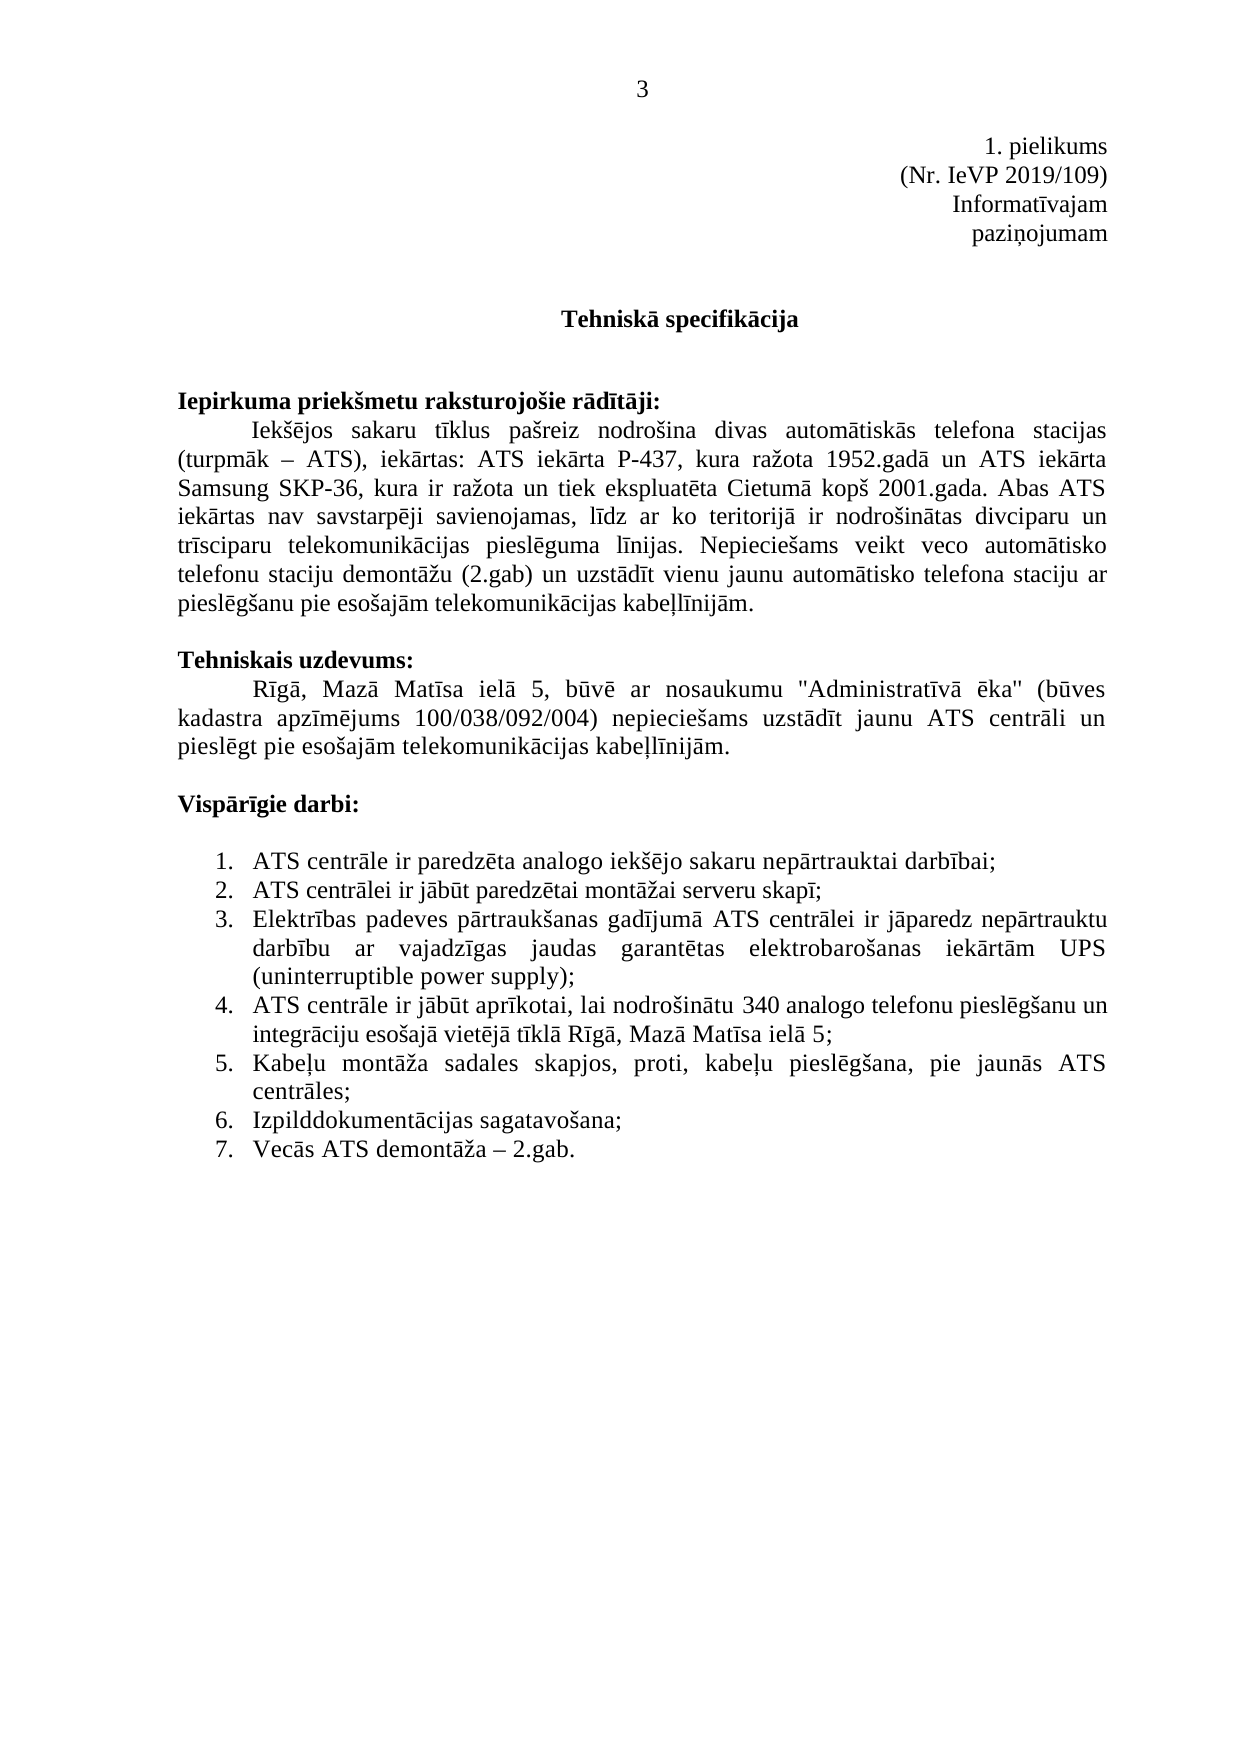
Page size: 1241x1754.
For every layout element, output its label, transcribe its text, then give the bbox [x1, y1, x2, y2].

text Tehniskā specifikācija [177, 304, 1107, 333]
text Informatīvajam paziņojumam [842, 189, 1107, 246]
list Izpilddokumentācijas sagatavošana; [215, 1105, 1108, 1134]
text Vispārīgie darbi: [177, 789, 1108, 818]
list ATS centrāle ir paredzēta analogo iekšējo sakaru nepārtrauktai darbībai; [215, 846, 1108, 875]
list ATS centrālei ir jābūt paredzētai montāžai serveru skapī; [215, 875, 1108, 904]
list Vecās ATS demontāža – 2.gab. [215, 1134, 1108, 1163]
text Tehniskais uzdevums: [177, 645, 1107, 674]
list Kabeļu montāža sadales skapjos, proti, kabeļu pieslēgšana, pie jaunās ATS centrāles; [215, 1048, 1108, 1105]
text Iekšējos sakaru tīklus pašreiz nodrošina divas automātiskās telefona stacijas (turpmāk – ATS), iekārtas: ATS iekārta P-437, kura ražota 1952.gadā un ATS iekārta Samsung SKP-36, kura ir ražota un tiek ekspluatēta Cietumā kopš 2001.gada. Abas ATS iekārtas nav savstarpēji savienojamas, līdz ar ko teritorijā ir nodrošinātas divciparu un trīsciparu telekomunikācijas pieslēguma līnijas. Nepieciešams veikt veco automātisko telefonu staciju demontāžu (2.gab) un uzstādīt vienu jaunu automātisko telefona staciju ar pieslēgšanu pie esošajām telekomunikācijas kabeļlīnijām. [177, 415, 1107, 616]
text Iepirkuma priekšmetu raksturojošie rādītāji: [177, 386, 1107, 415]
list ATS centrāle ir jābūt aprīkotai, lai nodrošinātu 340 analogo telefonu pieslēgšanu un integrāciju esošajā vietējā tīklā Rīgā, Mazā Matīsa ielā 5; [215, 990, 1108, 1048]
list Elektrības padeves pārtraukšanas gadījumā ATS centrālei ir jāparedz nepārtrauktu darbību ar vajadzīgas jaudas garantētas elektrobarošanas iekārtām UPS (uninterruptible power supply); [215, 904, 1108, 990]
text Rīgā, Mazā Matīsa ielā 5, būvē ar nosaukumu ''Administratīvā ēka'' (būves kadastra apzīmējums 100/038/092/004) nepieciešams uzstādīt jaunu ATS centrāli un pieslēgt pie esošajām telekomunikācijas kabeļlīnijām. [177, 674, 1108, 760]
text (Nr. IeVP 2019/109) [842, 160, 1107, 189]
text 1. pielikums [842, 131, 1107, 160]
